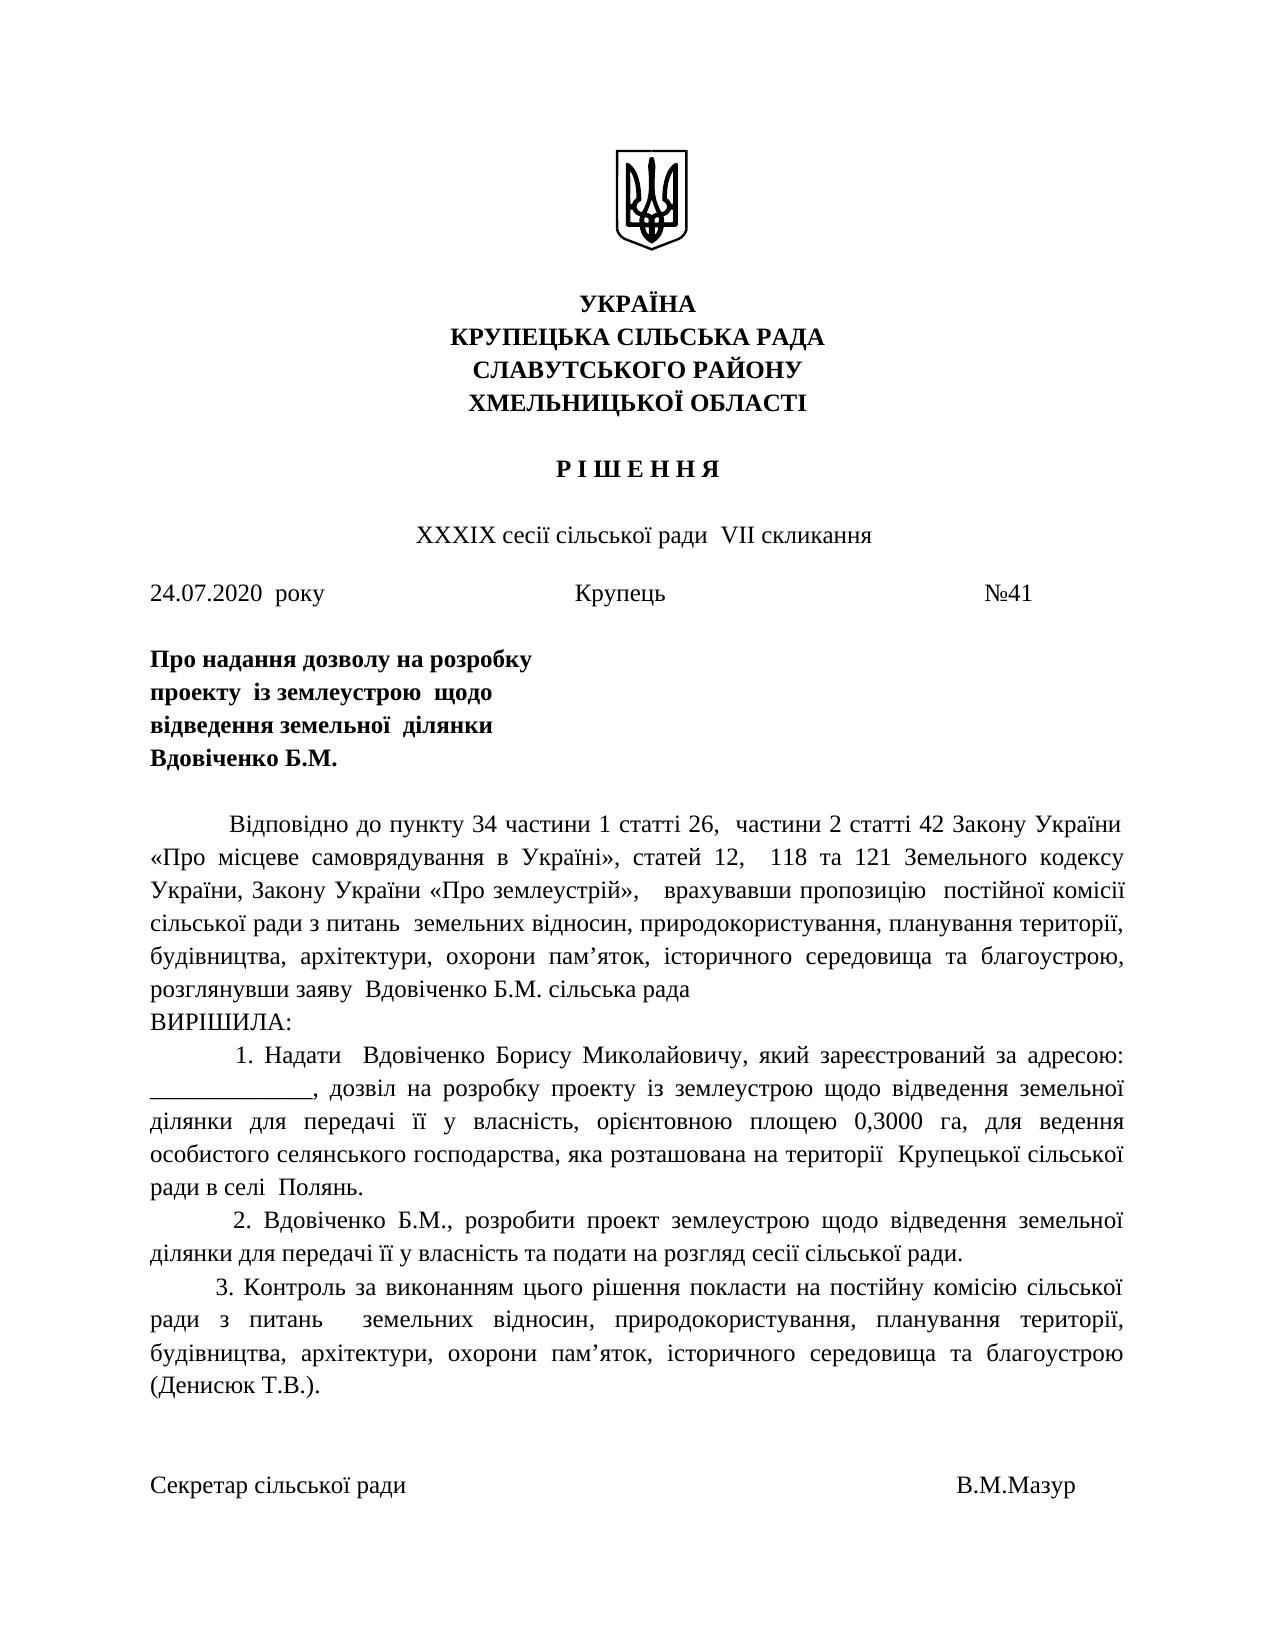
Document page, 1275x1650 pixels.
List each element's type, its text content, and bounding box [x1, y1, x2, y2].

text КРУПЕЦЬКА СІЛЬСЬКА РАДА [150, 322, 1125, 351]
text Про надання дозволу на розробку [150, 644, 1125, 673]
text 3. Контроль за виконанням цього рішення покласти на постійну комісію сільської ради з питань земельних відносин, природокористування, планування території, будівництва, архітектури, охорони пам’яток, історичного середовища та благоустрою (Денисюк Т.В.). [150, 1272, 1125, 1399]
text Вдовіченко Б.М. [150, 743, 1125, 772]
text ХМЕЛЬНИЦЬКОЇ ОБЛАСТІ [150, 388, 1125, 417]
text проекту із землеустрою щодо [150, 677, 1125, 706]
text СЛАВУТСЬКОГО РАЙОНУ [150, 355, 1125, 384]
text УКРАЇНА [150, 289, 1125, 318]
text ВИРІШИЛА: [150, 1007, 1125, 1036]
text відведення земельної ділянки [150, 710, 1125, 739]
text Відповідно до пункту 34 частини 1 статті 26, частини 2 статті 42 Закону України «Про місцеве самоврядування в Україні», статей 12, 118 та 121 Земельного кодексу України, Закону України «Про землеустрій», врахувавши пропозицію постійної комісії сільської ради з питань земельних відносин, природокористування, планування території, будівництва, архітектури, охорони пам’яток, історичного середовища та благоустрою, розглянувши заяву Вдовіченко Б.М. сільська рада [150, 809, 1125, 1003]
text 1. Надати Вдовіченко Борису Миколайовичу, який зареєстрований за адресою: _____________, дозвіл на розробку проекту із землеустрою щодо відведення земельної ділянки для передачі її у власність, орієнтовною площею 0,3000 га, для ведення особистого селянського господарства, яка розташована на території Крупецької сільської ради в селі Полянь. [150, 1040, 1125, 1201]
text 24.07.2020 року Крупець №41 [150, 578, 1125, 607]
text Секретар сільської ради В.М.Мазур [150, 1470, 1125, 1498]
text Р І Ш Е Н Н Я [150, 454, 1125, 483]
text ХХХІХ сесії сільської ради VІІ скликання [150, 520, 1125, 549]
text 2. Вдовіченко Б.М., розробити проект землеустрою щодо відведення земельної ділянки для передачі її у власність та подати на розгляд сесії сільської ради. [150, 1206, 1125, 1267]
